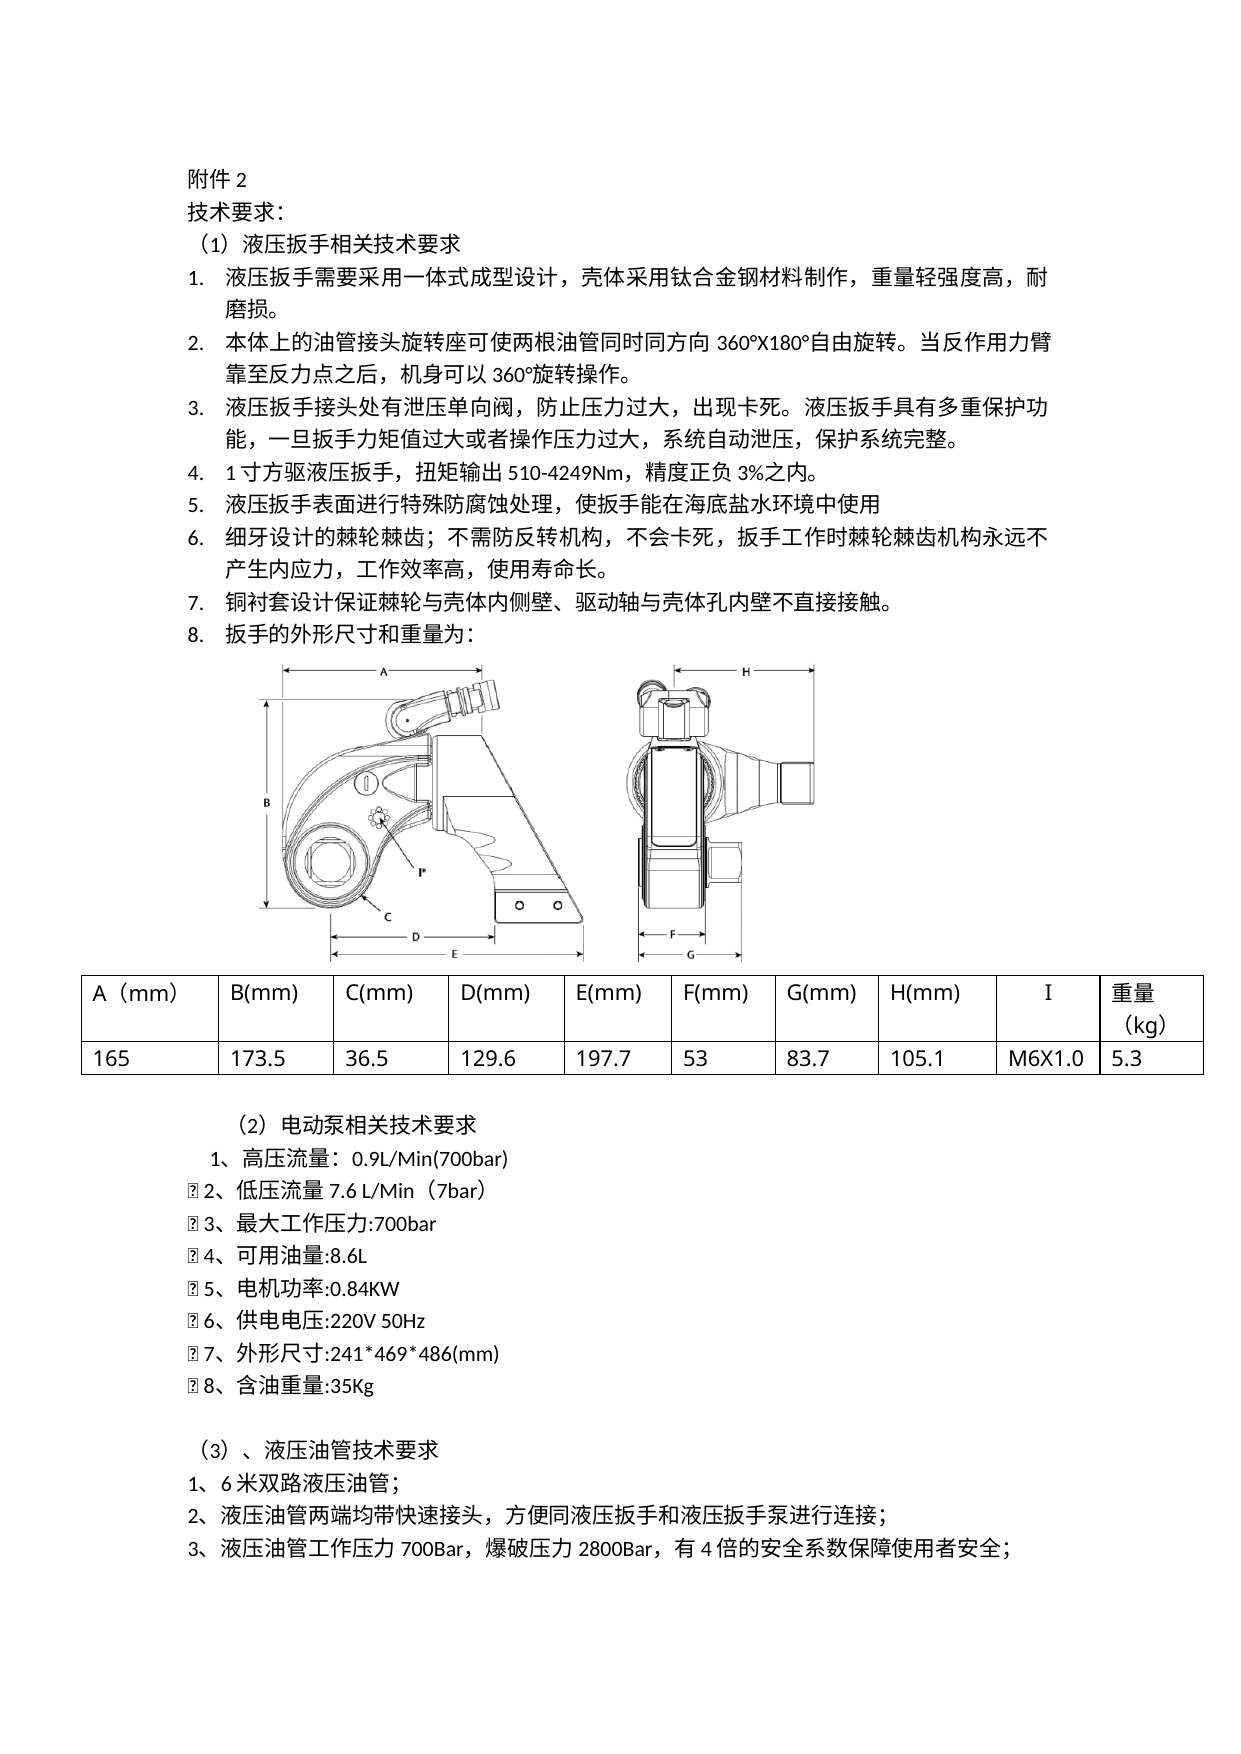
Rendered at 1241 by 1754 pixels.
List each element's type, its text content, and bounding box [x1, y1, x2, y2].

text  3、最大工作压力:700bar [187, 1205, 1053, 1238]
table_cell 197.7 [565, 1042, 671, 1074]
table_header H(mm) [879, 976, 996, 1041]
table_header D(mm) [449, 976, 564, 1041]
table_header E(mm) [565, 976, 671, 1041]
list 细牙设计的棘轮棘齿；不需防反转机构，不会卡死，扳手工作时棘轮棘齿机构永远不产生内应力，工作效率高，使用寿命长。 [187, 519, 1053, 584]
table_header B(mm) [219, 976, 333, 1041]
list 扳手的外形尺寸和重量为： [187, 617, 1053, 649]
text  5、电机功率:0.84KW [187, 1270, 1053, 1303]
table_cell M6X1.0 [997, 1042, 1099, 1074]
table_cell 105.1 [879, 1042, 996, 1074]
list 液压扳手接头处有泄压单向阀，防止压力过大，出现卡死。液压扳手具有多重保护功能，一旦扳手力矩值过大或者操作压力过大，系统自动泄压，保护系统完整。 [187, 389, 1053, 454]
text （1）液压扳手相关技术要求 [187, 227, 1053, 259]
table_cell 165 [82, 1042, 218, 1074]
table_cell 173.5 [219, 1042, 333, 1074]
text  2、低压流量 7.6 L/Min（7bar） [187, 1173, 1053, 1205]
table_header 重量（kg） [1101, 976, 1203, 1041]
list 1寸方驱液压扳手，扭矩输出510-4249Nm，精度正负3%之内。 [187, 454, 1053, 487]
text  6、供电电压:220V 50Hz [187, 1303, 1053, 1335]
table_cell 5.3 [1101, 1042, 1203, 1074]
text 1、6 米双路液压油管； [187, 1465, 1053, 1498]
list 铜衬套设计保证棘轮与壳体内侧壁、驱动轴与壳体孔内壁不直接接触。 [187, 584, 1053, 617]
text 附件2 [187, 162, 1053, 194]
table_cell 53 [672, 1042, 775, 1074]
text （3）、液压油管技术要求 [187, 1433, 1053, 1465]
list 本体上的油管接头旋转座可使两根油管同时同方向360°X180°自由旋转。当反作用力臂靠至反力点之后，机身可以360°旋转操作。 [187, 324, 1053, 389]
text 3、液压油管工作压力 700Bar，爆破压力 2800Bar，有4 倍的安全系数保障使用者安全； [187, 1530, 1053, 1563]
text 技术要求： [187, 194, 1053, 227]
text  8、含油重量:35Kg [187, 1368, 1053, 1400]
text  7、外形尺寸:241*469*486(mm) [187, 1335, 1053, 1368]
list 液压扳手需要采用一体式成型设计，壳体采用钛合金钢材料制作，重量轻强度高，耐磨损。 [187, 259, 1053, 324]
list 液压扳手表面进行特殊防腐蚀处理，使扳手能在海底盐水环境中使用 [187, 487, 1053, 519]
picture [222, 654, 835, 973]
table_cell 36.5 [334, 1042, 448, 1074]
text 1、高压流量：0.9L/Min(700bar) [187, 1140, 1053, 1173]
text 2、液压油管两端均带快速接头，方便同液压扳手和液压扳手泵进行连接； [187, 1498, 1053, 1530]
list （2）电动泵相关技术要求 [225, 1108, 1053, 1140]
text  4、可用油量:8.6L [187, 1238, 1053, 1270]
table_header F(mm) [672, 976, 775, 1041]
table_header G(mm) [776, 976, 878, 1041]
table_header I [997, 976, 1099, 1041]
table_header C(mm) [334, 976, 448, 1041]
table_cell 129.6 [449, 1042, 564, 1074]
table_header A（mm） [82, 976, 218, 1041]
table_cell 83.7 [776, 1042, 878, 1074]
